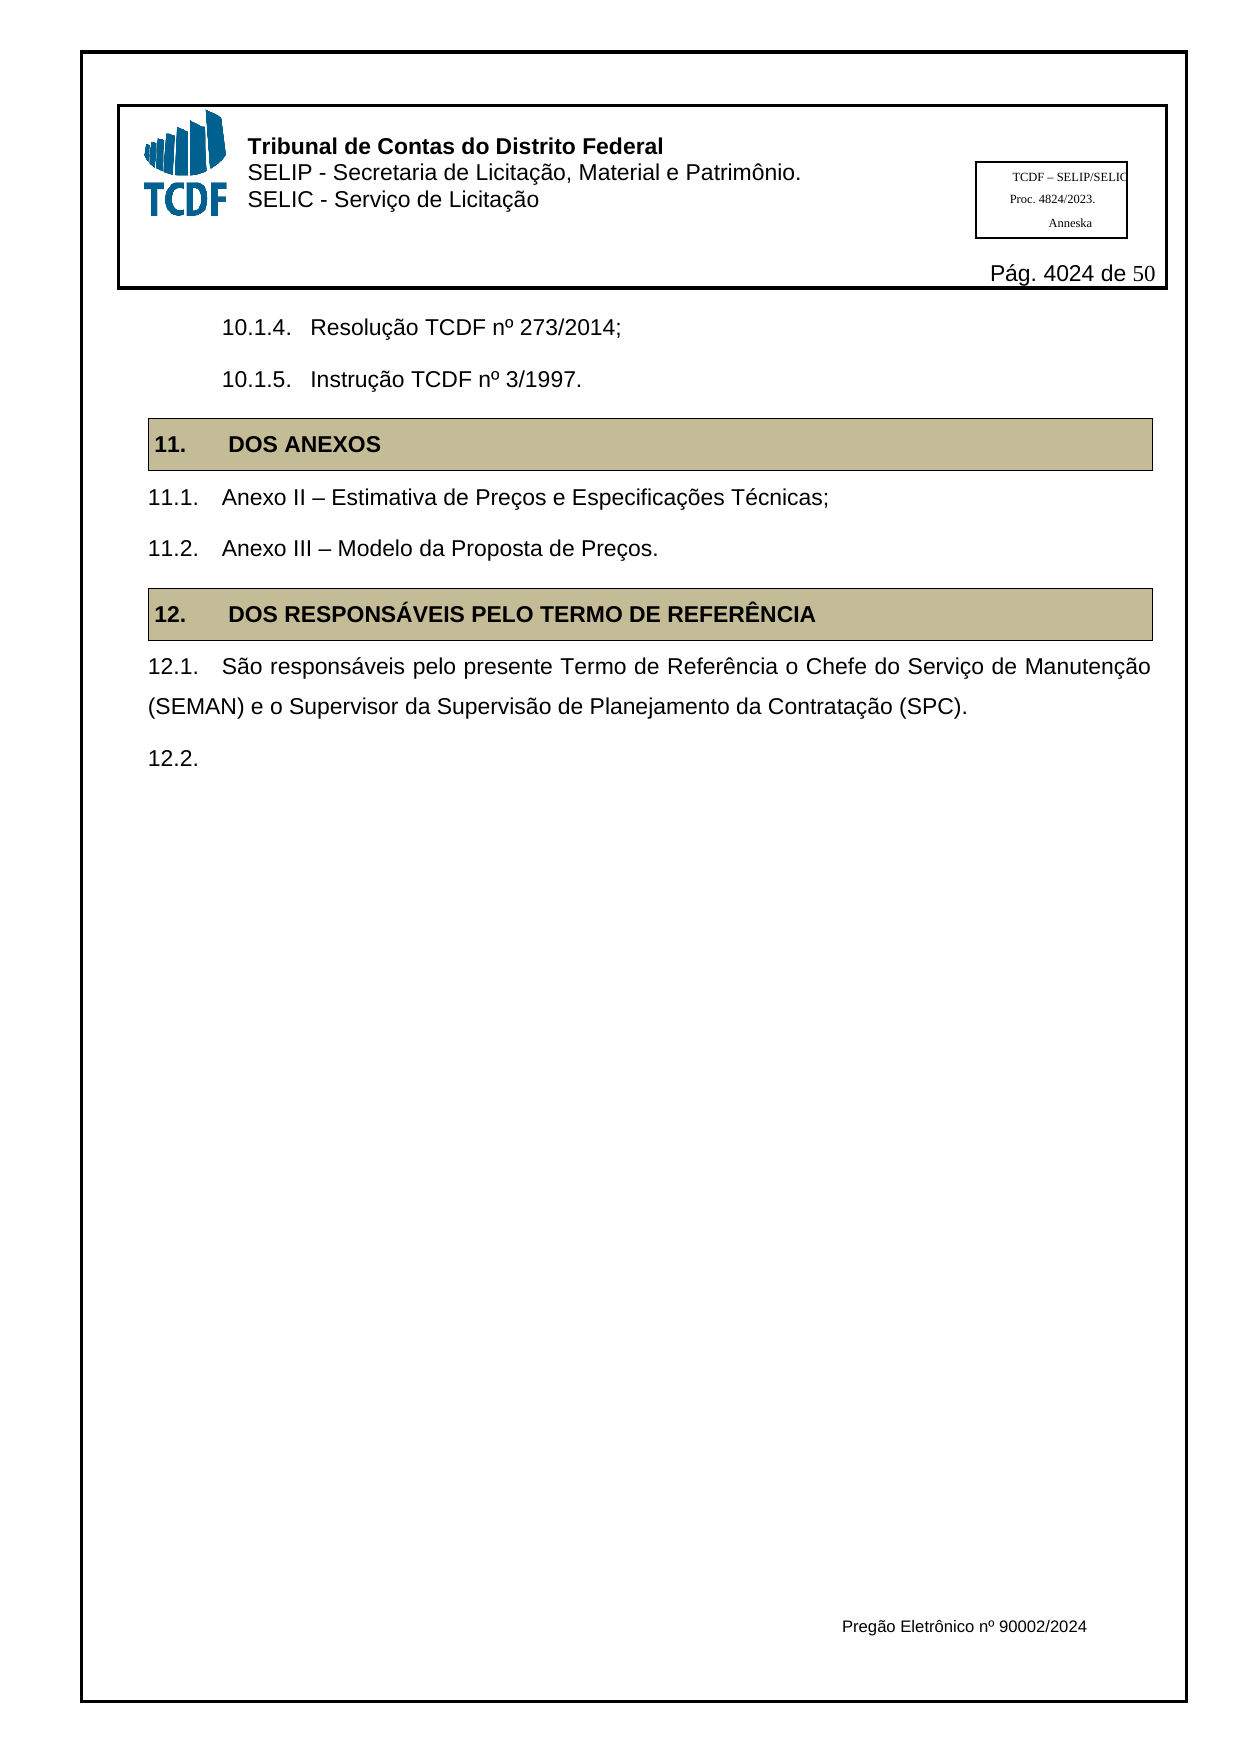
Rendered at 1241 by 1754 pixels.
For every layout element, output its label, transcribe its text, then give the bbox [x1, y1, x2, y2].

list Anexo III – Modelo da Proposta de Preços. [148, 535, 1152, 562]
list Anexo II – Estimativa de Preços e Especificações Técnicas; [148, 483, 1152, 510]
picture [129, 107, 241, 218]
list Instrução TCDF nº 3/1997. [222, 366, 1152, 392]
list São responsáveis pelo presente Termo de Referência o Chefe do Serviço de Manutenção (SEMAN) e o Supervisor da Supervisão de Planejamento da Contratação (SPC). [148, 653, 1152, 719]
table_header DOS ANEXOS [149, 419, 1152, 470]
table_header DOS RESPONSÁVEIS PELO TERMO DE REFERÊNCIA [149, 589, 1152, 640]
list Resolução TCDF nº 273/2014; [222, 313, 1152, 340]
